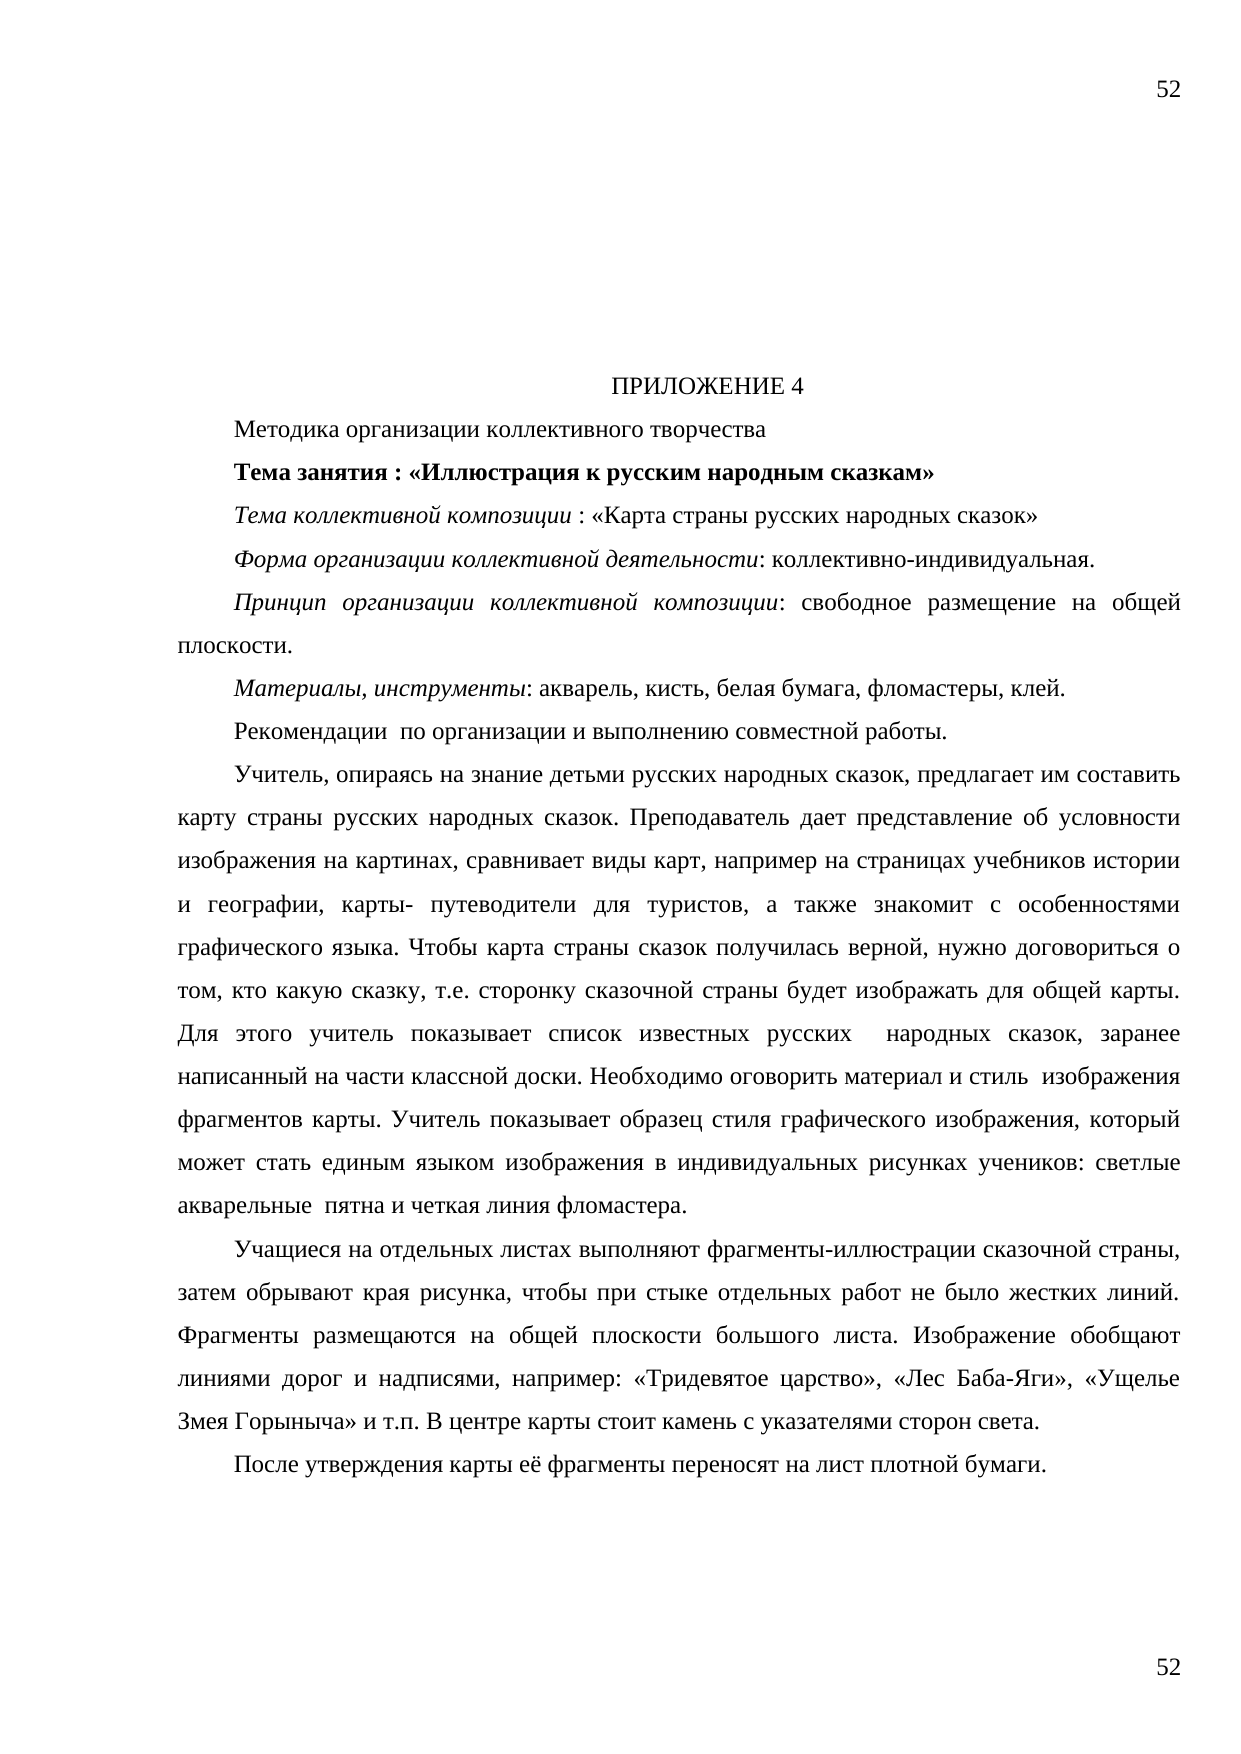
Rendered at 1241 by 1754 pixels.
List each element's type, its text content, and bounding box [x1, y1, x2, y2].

text Методика организации коллективного творчества [177, 414, 1181, 443]
text Учитель, опираясь на знание детьми русских народных сказок, предлагает им составить карту страны русских народных сказок. Преподаватель дает представление об условности изображения на картинах, сравнивает виды карт, например на страницах учебников истории и географии, карты- путеводители для туристов, а также знакомит с особенностями графического языка. Чтобы карта страны сказок получилась верной, нужно договориться о том, кто какую сказку, т.е. сторонку сказочной страны будет изображать для общей карты. Для этого учитель показывает список известных русских народных сказок, заранее написанный на части классной доски. Необходимо оговорить материал и стиль изображения фрагментов карты. Учитель показывает образец стиля графического изображения, который может стать единым языком изображения в индивидуальных рисунках учеников: светлые акварельные пятна и четкая линия фломастера. [177, 759, 1181, 1219]
text После утверждения карты её фрагменты переносят на лист плотной бумаги. [177, 1449, 1181, 1478]
text Рекомендации по организации и выполнению совместной работы. [177, 716, 1181, 745]
text Тема занятия : «Иллюстрация к русским народным сказкам» [177, 457, 1181, 486]
text Материалы, инструменты: акварель, кисть, белая бумага, фломастеры, клей. [177, 673, 1181, 702]
text Тема коллективной композиции : «Карта страны русских народных сказок» [177, 501, 1181, 529]
text Принцип организации коллективной композиции: свободное размещение на общей плоскости. [177, 587, 1181, 659]
text ПРИЛОЖЕНИЕ 4 [177, 371, 1181, 400]
text Учащиеся на отдельных листах выполняют фрагменты-иллюстрации сказочной страны, затем обрывают края рисунка, чтобы при стыке отдельных работ не было жестких линий. Фрагменты размещаются на общей плоскости большого листа. Изображение обобщают линиями дорог и надписями, например: «Тридевятое царство», «Лес Баба-Яги», «Ущелье Змея Горыныча» и т.п. В центре карты стоит камень с указателями сторон света. [177, 1234, 1181, 1435]
text Форма организации коллективной деятельности: коллективно-индивидуальная. [177, 544, 1181, 572]
